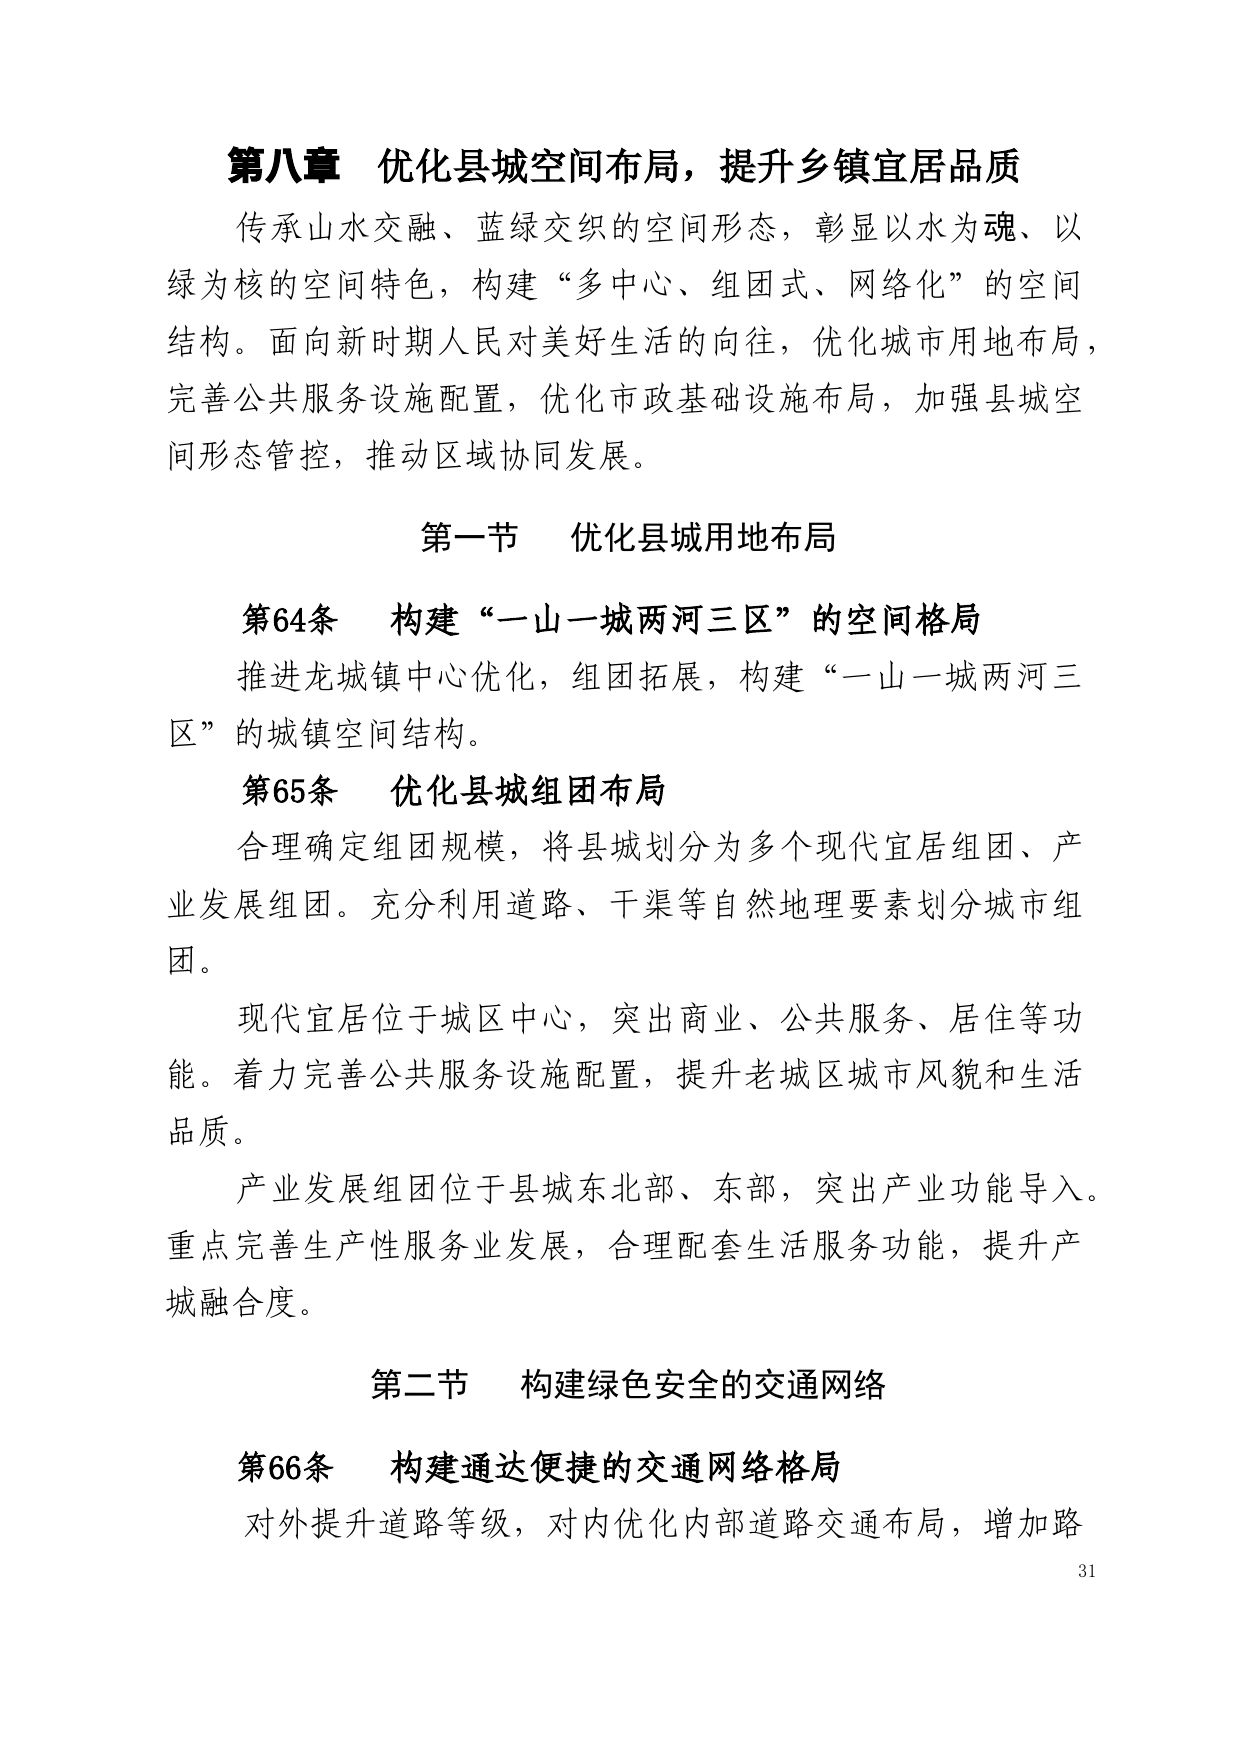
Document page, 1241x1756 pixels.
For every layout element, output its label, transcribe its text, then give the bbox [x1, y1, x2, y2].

text 构建通达便捷的交通网络格局 [164, 1445, 1085, 1483]
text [176, 1502, 1085, 1540]
subtitle 优化县城空间布局，提升乡镇宜居品质 [164, 142, 1085, 184]
text 传承山水交融、蓝绿交织的空间形态，彰显以水为魂、以绿为核的空间特色，构建“多中心、组团式、网络化”的空间结构。面向新时期人民对美好生活的向往，优化城市用地布局，完善公共服务设施配置，优化市政基础设施布局，加强县城空间形态管控，推动区域协同发展。 [164, 206, 1085, 472]
subtitle 优化县城用地布局 [164, 516, 1091, 554]
text 优化县城组团布局 [164, 769, 1085, 807]
subtitle 构建绿色安全的交通网络 [164, 1363, 1091, 1401]
text 合理确定组团规模，将县城划分为多个现代宜居组团、产业发展组团。充分利用道路、干渠等自然地理要素划分城市组团。 [164, 826, 1085, 978]
text 推进龙城镇中心优化，组团拓展，构建“一山一城两河三区”的城镇空间结构。 [164, 655, 1085, 750]
text 构建“一山一城两河三区”的空间格局 [164, 598, 1085, 636]
text 现代宜居位于城区中心，突出商业、公共服务、居住等功能。着力完善公共服务设施配置，提升老城区城市风貌和生活品质。 [164, 997, 1085, 1148]
text 产业发展组团位于县城东北部、东部，突出产业功能导入。重点完善生产性服务业发展，合理配套生活服务功能，提升产城融合度。 [164, 1167, 1085, 1319]
